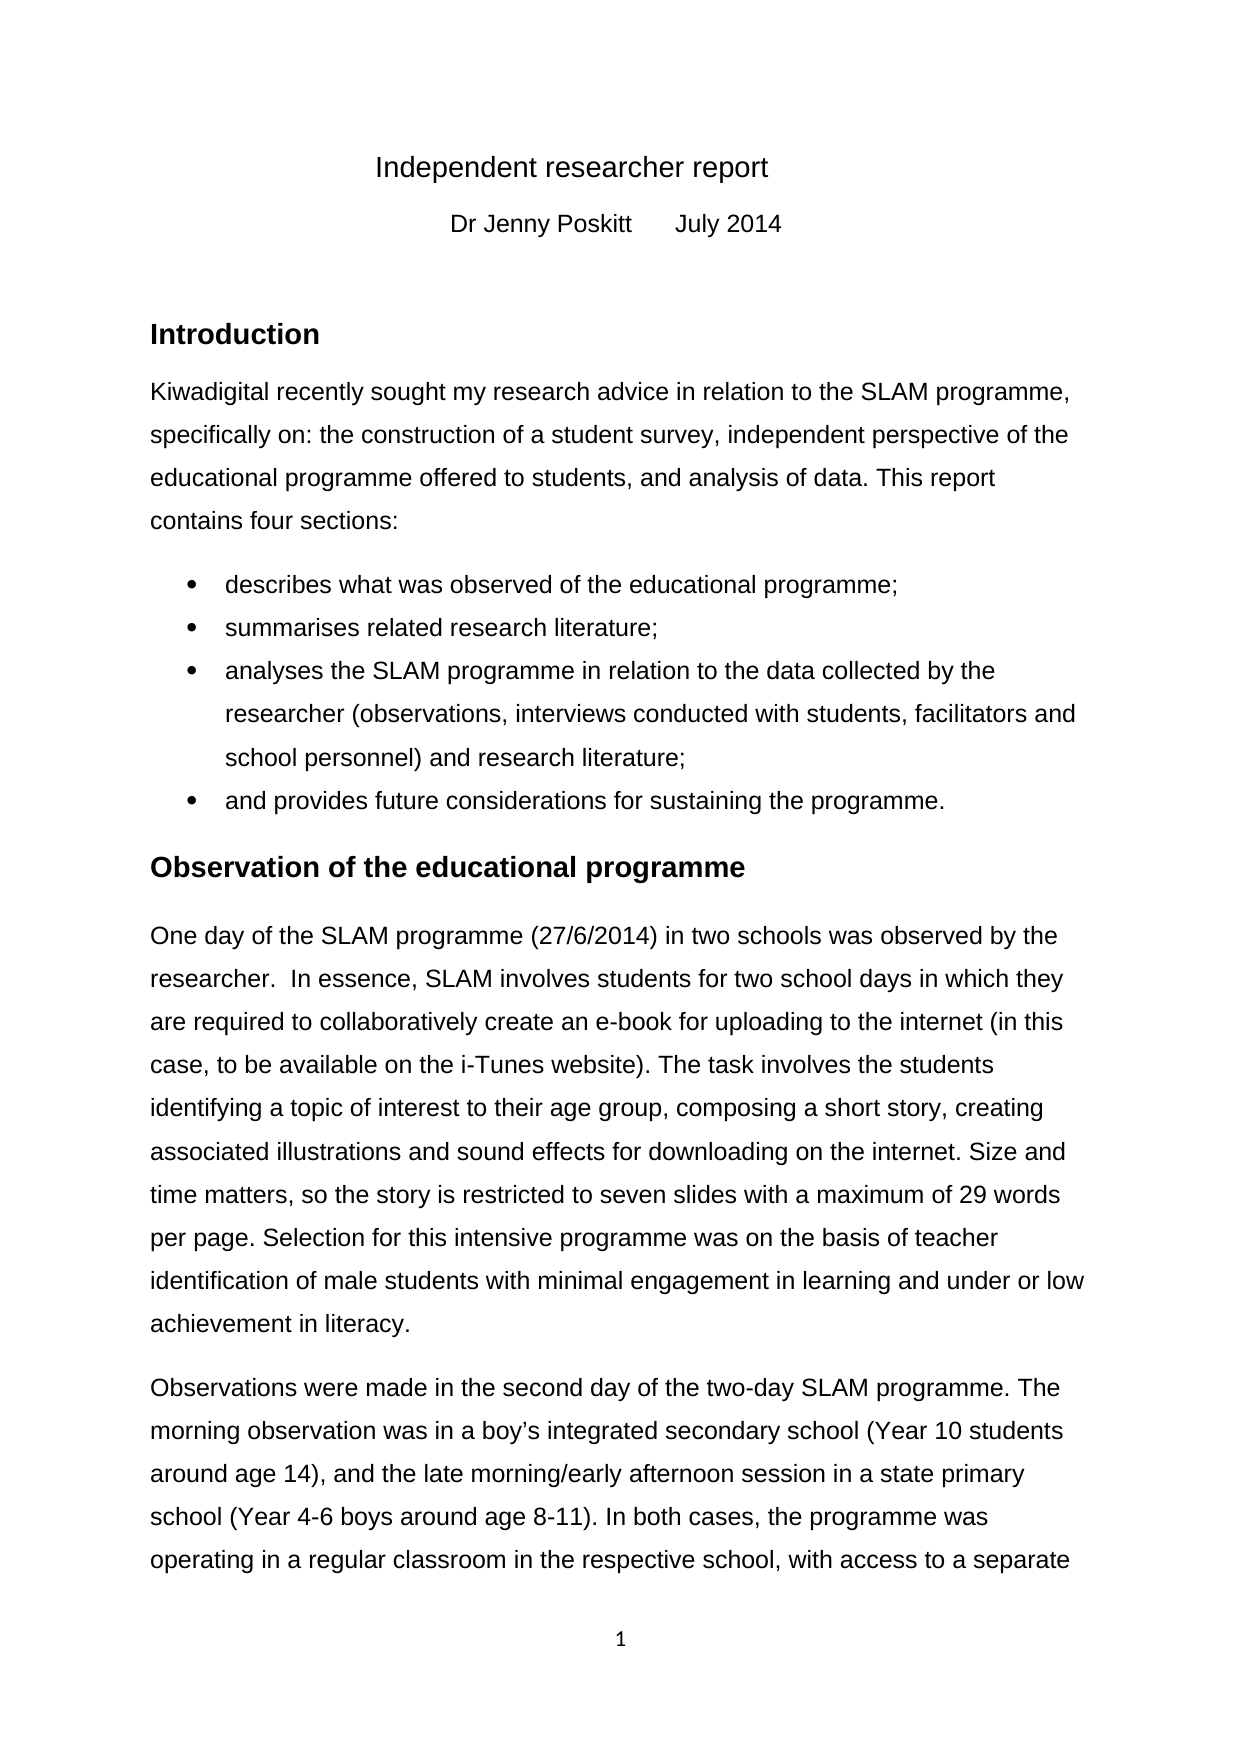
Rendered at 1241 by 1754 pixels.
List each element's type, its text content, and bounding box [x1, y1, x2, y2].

list analyses the SLAM programme in relation to the data collected by the researcher (observations, interviews conducted with students, facilitators and school personnel) and research literature; [187, 656, 1090, 771]
text Kiwadigital recently sought my research advice in relation to the SLAM programme, specifically on: the construction of a student survey, independent perspective of the educational programme offered to students, and analysis of data. This report contains four sections: [150, 376, 1090, 534]
text Independent researcher report [150, 150, 1090, 183]
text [150, 1373, 1090, 1574]
list summarises related research literature; [187, 613, 1090, 642]
text One day of the SLAM programme (27/6/2014) in two schools was observed by the researcher. In essence, SLAM involves students for two school days in which they are required to collaboratively create an e-book for uploading to the internet (in this case, to be available on the i-Tunes website). The task involves the students identifying a topic of interest to their age group, composing a short story, creating associated illustrations and sound effects for downloading on the internet. Size and time matters, so the story is restricted to seven slides with a maximum of 29 words per page. Selection for this intensive programme was on the basis of teacher identification of male students with minimal engagement in learning and under or low achievement in literacy. [150, 921, 1090, 1338]
list describes what was observed of the educational programme; [187, 570, 1090, 599]
text Observation of the educational programme [150, 850, 1090, 883]
text Dr Jenny Poskitt July 2014 [150, 209, 1090, 238]
list and provides future considerations for sustaining the programme. [187, 786, 1090, 814]
text Introduction [150, 317, 1090, 351]
